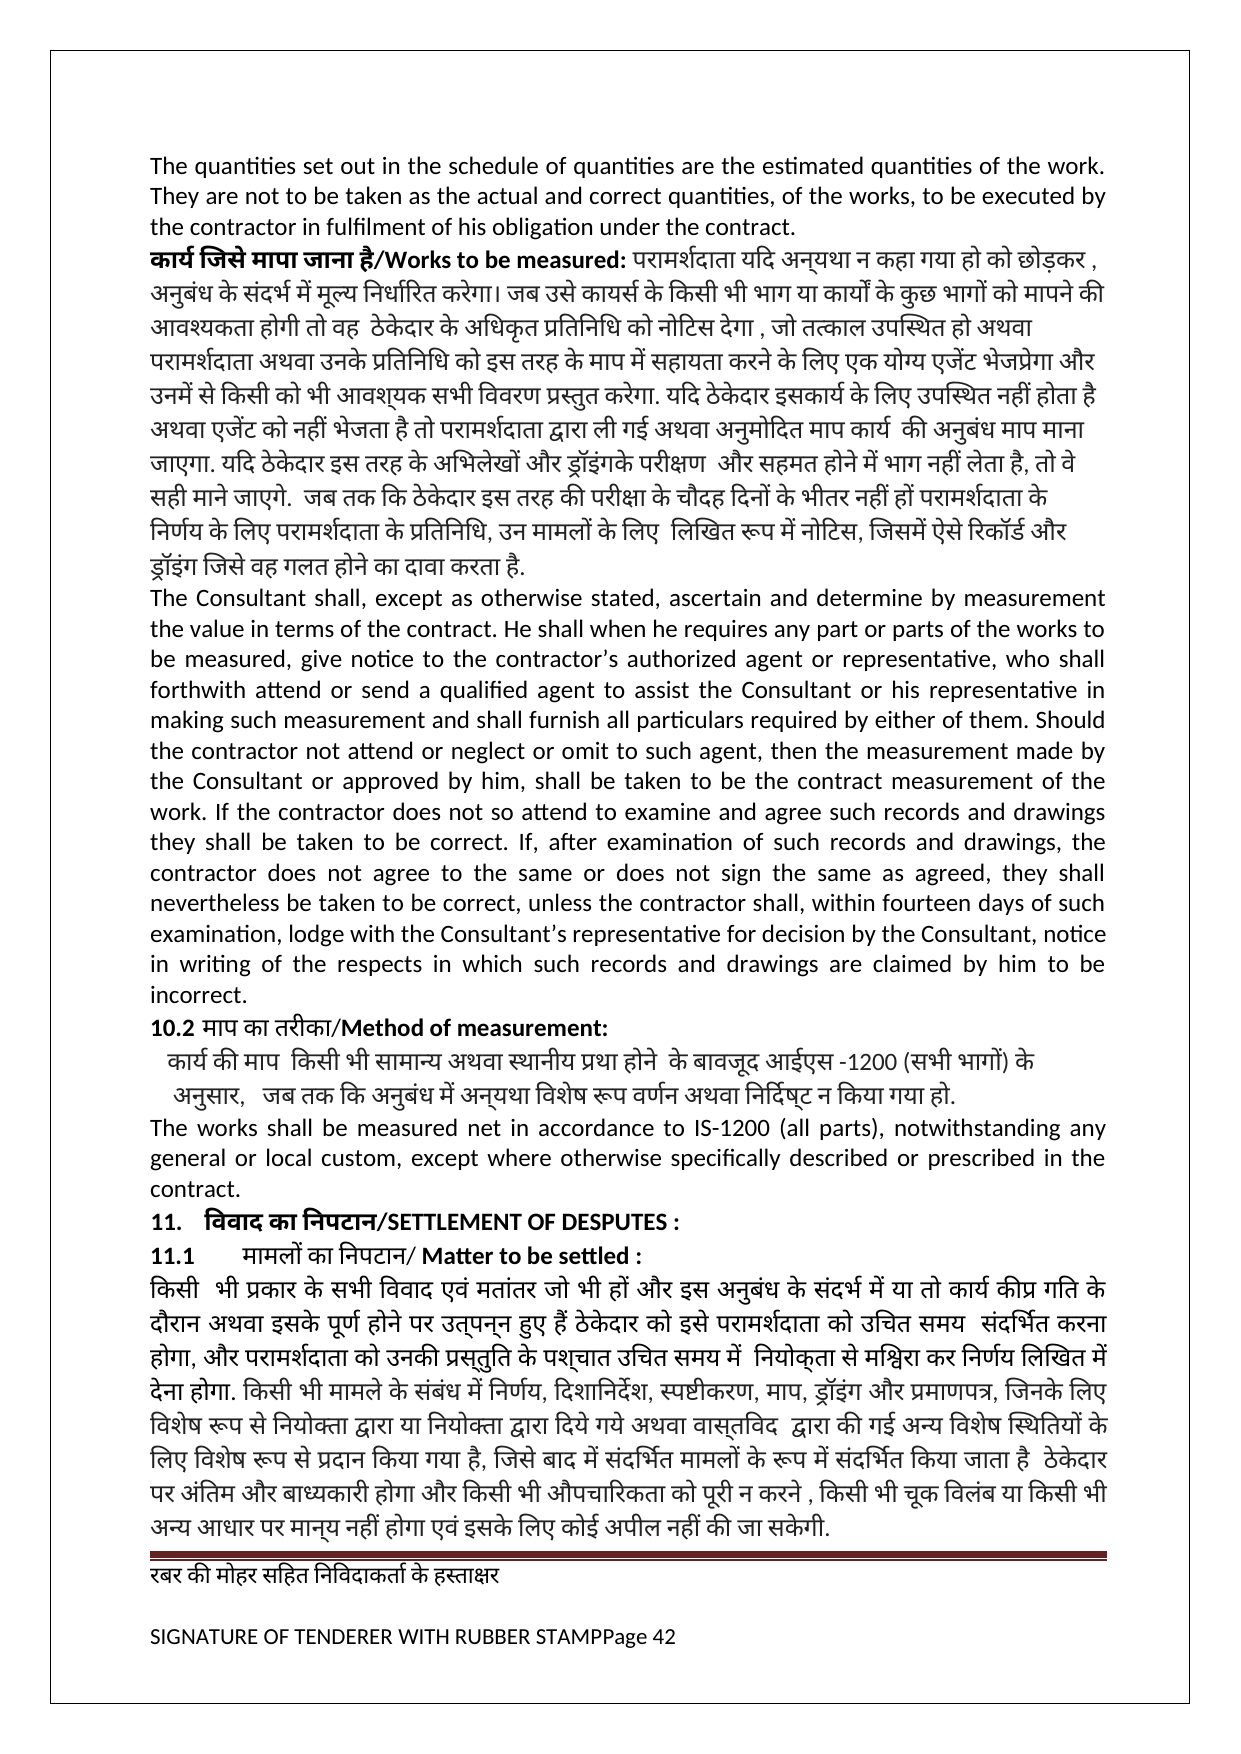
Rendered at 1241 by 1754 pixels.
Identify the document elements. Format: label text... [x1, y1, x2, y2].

text कार्य की माप किसी भी सामान्य अथवा स्थानीय प्रथा होने के बावजूद आईएस -1200 (सभी भागों) के [150, 1043, 1107, 1078]
text The quantities set out in the schedule of quantities are the estimated quantities of the work. They are not to be taken as the actual and correct quantities, of the works, to be executed by the contractor in fulfilment of his obligation under the contract. [150, 150, 1107, 242]
text किसी भी प्रकार के सभी विवाद एवं मतांतर जो भी हों और इस अनुबंध के संदर्भ में या तो कार्य कीप्र गति के दौरान अथवा इसके पूर्ण होने पर उत्‍पन्‍न हुए हैं ठेकेदार को इसे परामर्शदाता को उचित समय संदर्भित करना होगा, और परामर्शदाता को उनकी प्रस्‍तुति के पश्‍चात उचित समय में नियोक्‍ता से मश्विरा कर निर्णय लिखित में देना होगा. किसी भी मामले के संबंध में निर्णय, दिशानिर्देश, स्पष्टीकरण, माप, ड्रॉइंग और प्रमाणपत्र, जिनके लिए विशेष रूप से नियोक्ता द्वारा या नियोक्ता द्वारा दिये गये अथवा वास्‍तविद द्वारा की गई अन्य विशेष स्थितियों के लिए विशेष रूप से प्रदान किया गया है, जिसे बाद में संदर्भित मामलों के रूप में संदर्भित किया जाता है ठेकेदार पर अंतिम और बाध्यकारी होगा और किसी भी औपचारिकता को पूरी न करने , किसी भी चूक विलंब या किसी भी अन्य आधार पर मान्‍य नहीं होगा एवं इसके लिए कोई अपील नहीं की जा सकेगी. [150, 1271, 1107, 1544]
text The Consultant shall, except as otherwise stated, ascertain and determine by measurement the value in terms of the contract. He shall when he requires any part or parts of the works to be measured, give notice to the contractor’s authorized agent or representative, who shall forthwith attend or send a qualified agent to assist the Consultant or his representative in making such measurement and shall furnish all particulars required by either of them. Should the contractor not attend or neglect or omit to such agent, then the measurement made by the Consultant or approved by him, shall be taken to be the contract measurement of the work. If the contractor does not so attend to examine and agree such records and drawings they shall be taken to be correct. If, after examination of such records and drawings, the contractor does not agree to the same or does not sign the same as agreed, they shall nevertheless be taken to be correct, unless the contractor shall, within fourteen days of such examination, lodge with the Consultant’s representative for decision by the Consultant, notice in writing of the respects in which such records and drawings are claimed by him to be incorrect. [150, 582, 1107, 1009]
text कार्य जिसे मापा जाना है/Works to be measured: परामर्शदाता यदि अन्‍यथा न कहा गया हो को छोड़कर , अनुबंध के संदर्भ में मूल्य निर्धारित करेगा। जब उसे कायर्स के किसी भी भाग या कार्यों के कुछ भागों को मापने की आवश्यकता होगी तो वह ठेकेदार के अधिकृत प्रतिनिधि को नोटिस देगा , जो तत्काल उपस्थित हो अथवा परामर्शदाता अथवा उनके प्रतिनिधि को इस तरह के माप में सहायता करने के लिए एक योग्य एजेंट भेजप्रेगा और उनमें से किसी को भी आवश्‍यक सभी विवरण प्रस्तुत करेगा. यदि ठेकेदार इसकार्य के लिए उपस्थित नहीं होता है अथवा एजेंट को नहीं भेजता है तो परामर्शदाता द्वारा ली गई अथवा अनुमोदित माप कार्य की अनुबंध माप माना जाएगा. यदि ठेकेदार इस तरह के अभिलेखों और ड्रॉइंगके परीक्षण और सहमत होने में भाग नहीं लेता है, तो वे सही माने जाएगे. जब तक कि ठेकेदार इस तरह की परीक्षा के चौदह दिनों के भीतर नहीं हों परामर्शदाता के निर्णय के लिए परामर्शदाता के प्रतिनिधि, उन मामलों के लिए लिखित रूप में नोटिस, जिसमें ऐसे रिकॉर्ड और ड्रॉइंग जिसे वह गलत होने का दावा करता है. [150, 242, 1107, 582]
text The works shall be measured net in accordance to IS-1200 (all parts), notwithstanding any general or local custom, except where otherwise specifically described or prescribed in the contract. [150, 1112, 1107, 1203]
text अनुसार, जब तक कि अनुबंध में अन्‍यथा विशेष रूप वर्णन अथवा निर्दिष्‍ट न किया गया हो. [150, 1078, 1107, 1112]
list विवाद का निपटान/SETTLEMENT OF DESPUTES : [150, 1203, 1107, 1237]
list माप का तरीका/Method of measurement: [150, 1009, 1107, 1043]
list मामलों का निपटान/ Matter to be settled : [150, 1237, 1107, 1271]
